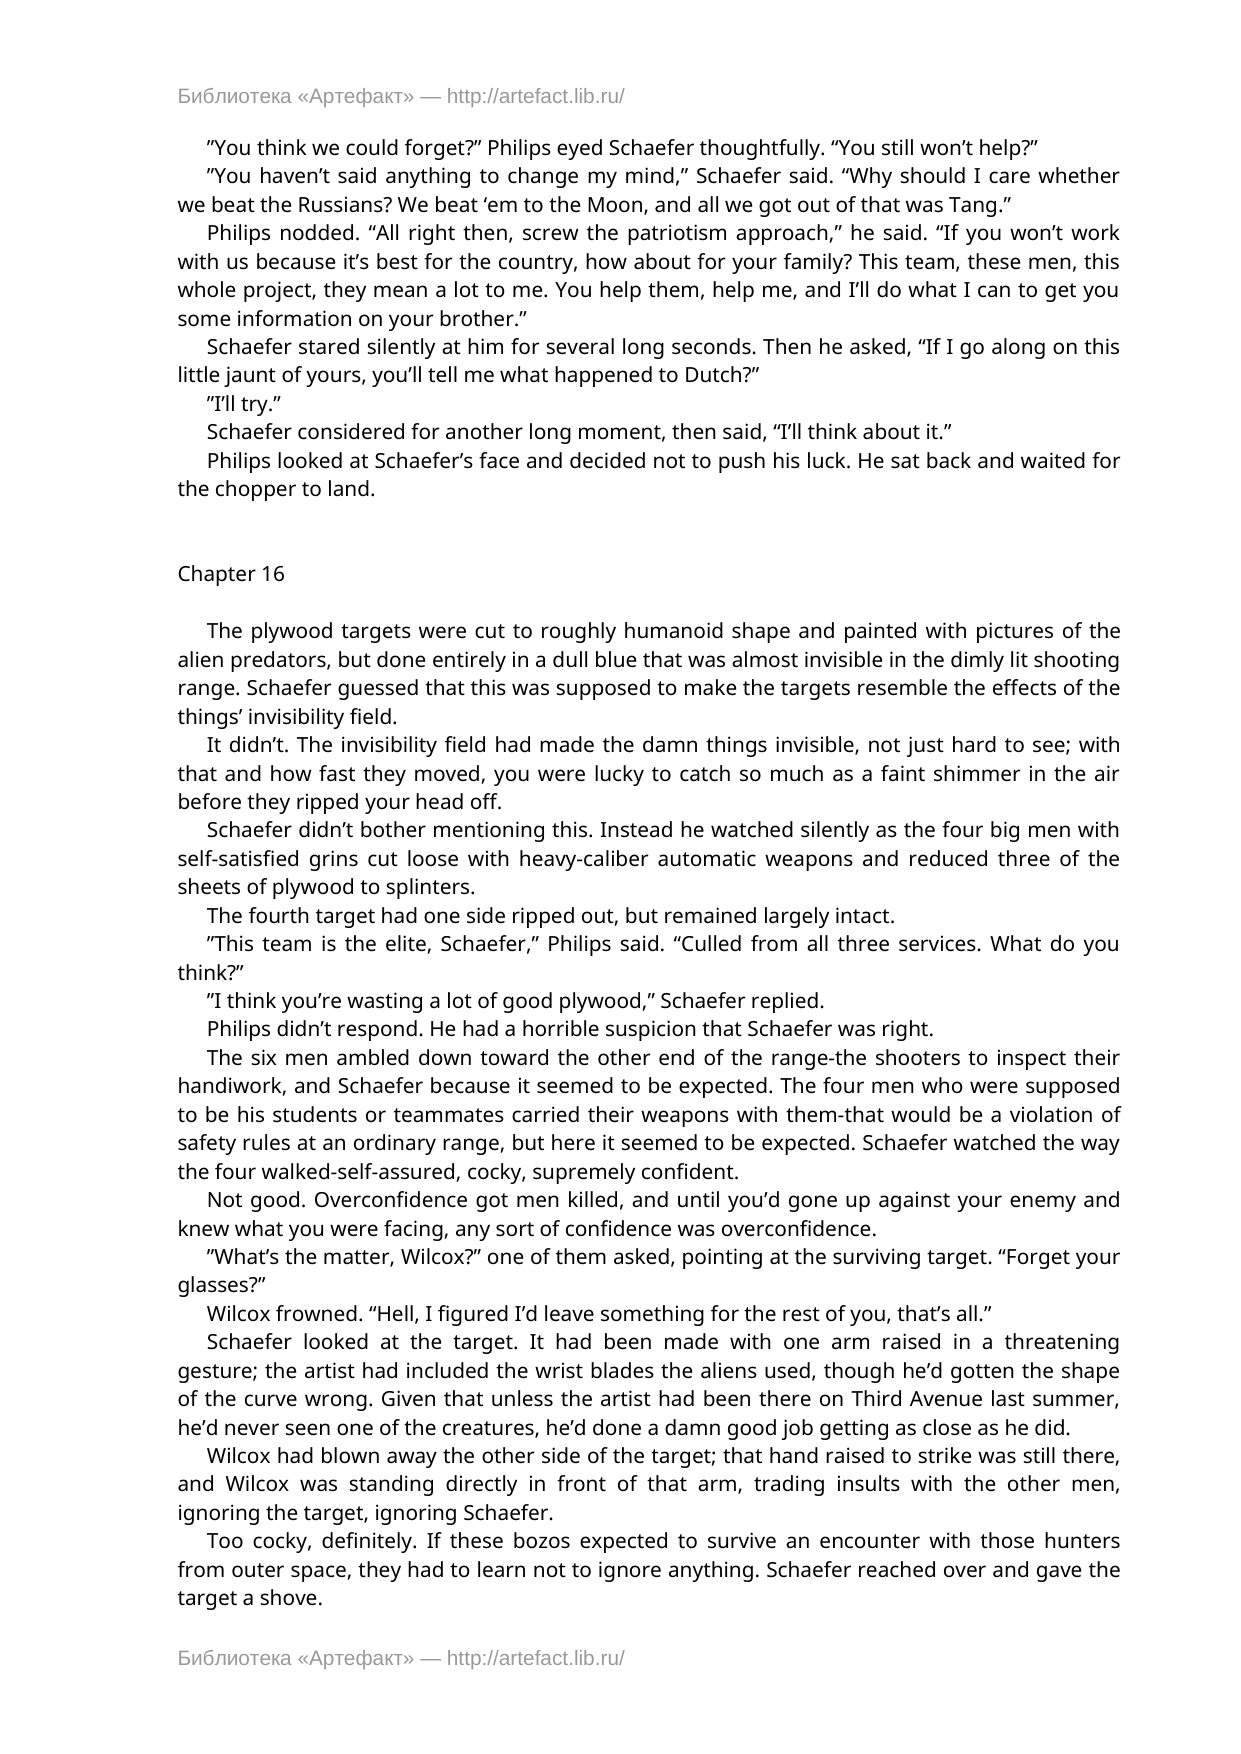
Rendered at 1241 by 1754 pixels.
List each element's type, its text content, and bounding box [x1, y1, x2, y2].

text The fourth target had one side ripped out, but remained largely intact. [177, 901, 1122, 929]
text Chapter 16 [177, 559, 1122, 588]
text Not good. Overconfidence got men killed, and until you’d gone up against your enemy and knew what you were facing, any sort of confidence was overconfidence. [177, 1185, 1122, 1242]
text ”I’ll try.” [177, 389, 1122, 417]
text ”You think we could forget?” Philips eyed Schaefer thoughtfully. “You still won’t help?” [177, 133, 1122, 161]
text It didn’t. The invisibility field had made the damn things invisible, not just hard to see; with that and how fast they moved, you were lucky to catch so much as a faint shimmer in the air before they ripped your head off. [177, 730, 1122, 816]
text The plywood targets were cut to roughly humanoid shape and painted with pictures of the alien predators, but done entirely in a dull blue that was almost invisible in the dimly lit shooting range. Schaefer guessed that this was supposed to make the targets resemble the effects of the things’ invisibility field. [177, 616, 1122, 730]
text Philips looked at Schaefer’s face and decided not to push his luck. He sat back and waited for the chopper to land. [177, 446, 1122, 503]
text The six men ambled down toward the other end of the range-the shooters to inspect their handiwork, and Schaefer because it seemed to be expected. The four men who were supposed to be his students or teammates carried their weapons with them-that would be a violation of safety rules at an ordinary range, but here it seemed to be expected. Schaefer watched the way the four walked-self-assured, cocky, supremely confident. [177, 1043, 1122, 1185]
text Philips nodded. “All right then, screw the patriotism approach,” he said. “If you won’t work with us because it’s best for the country, how about for your family? This team, these men, this whole project, they mean a lot to me. You help them, help me, and I’ll do what I can to get you some information on your brother.” [177, 218, 1122, 332]
text Wilcox had blown away the other side of the target; that hand raised to strike was still there, and Wilcox was standing directly in front of that arm, trading insults with the other men, ignoring the target, ignoring Schaefer. [177, 1441, 1122, 1526]
text Too cocky, definitely. If these bozos expected to survive an encounter with those hunters from outer space, they had to learn not to ignore anything. Schaefer reached over and gave the target a shove. [177, 1526, 1122, 1612]
text Philips didn’t respond. He had a horrible suspicion that Schaefer was right. [177, 1014, 1122, 1043]
text Schaefer didn’t bother mentioning this. Instead he watched silently as the four big men with self-satisfied grins cut loose with heavy-caliber automatic weapons and reduced three of the sheets of plywood to splinters. [177, 816, 1122, 901]
text ”I think you’re wasting a lot of good plywood,” Schaefer replied. [177, 986, 1122, 1014]
text Schaefer looked at the target. It had been made with one arm raised in a threatening gesture; the artist had included the wrist blades the aliens used, though he’d gotten the shape of the curve wrong. Given that unless the artist had been there on Third Avenue last summer, he’d never seen one of the creatures, he’d done a damn good job getting as close as he did. [177, 1327, 1122, 1441]
text Schaefer stared silently at him for several long seconds. Then he asked, “If I go along on this little jaunt of yours, you’ll tell me what happened to Dutch?” [177, 332, 1122, 389]
text Wilcox frowned. “Hell, I figured I’d leave something for the rest of you, that’s all.” [177, 1299, 1122, 1327]
text Schaefer considered for another long moment, then said, “I’ll think about it.” [177, 417, 1122, 446]
text ”You haven’t said anything to change my mind,” Schaefer said. “Why should I care whether we beat the Russians? We beat ‘em to the Moon, and all we got out of that was Tang.” [177, 161, 1122, 218]
text ”What’s the matter, Wilcox?” one of them asked, pointing at the surviving target. “Forget your glasses?” [177, 1242, 1122, 1299]
text ”This team is the elite, Schaefer,” Philips said. “Culled from all three services. What do you think?” [177, 929, 1122, 986]
